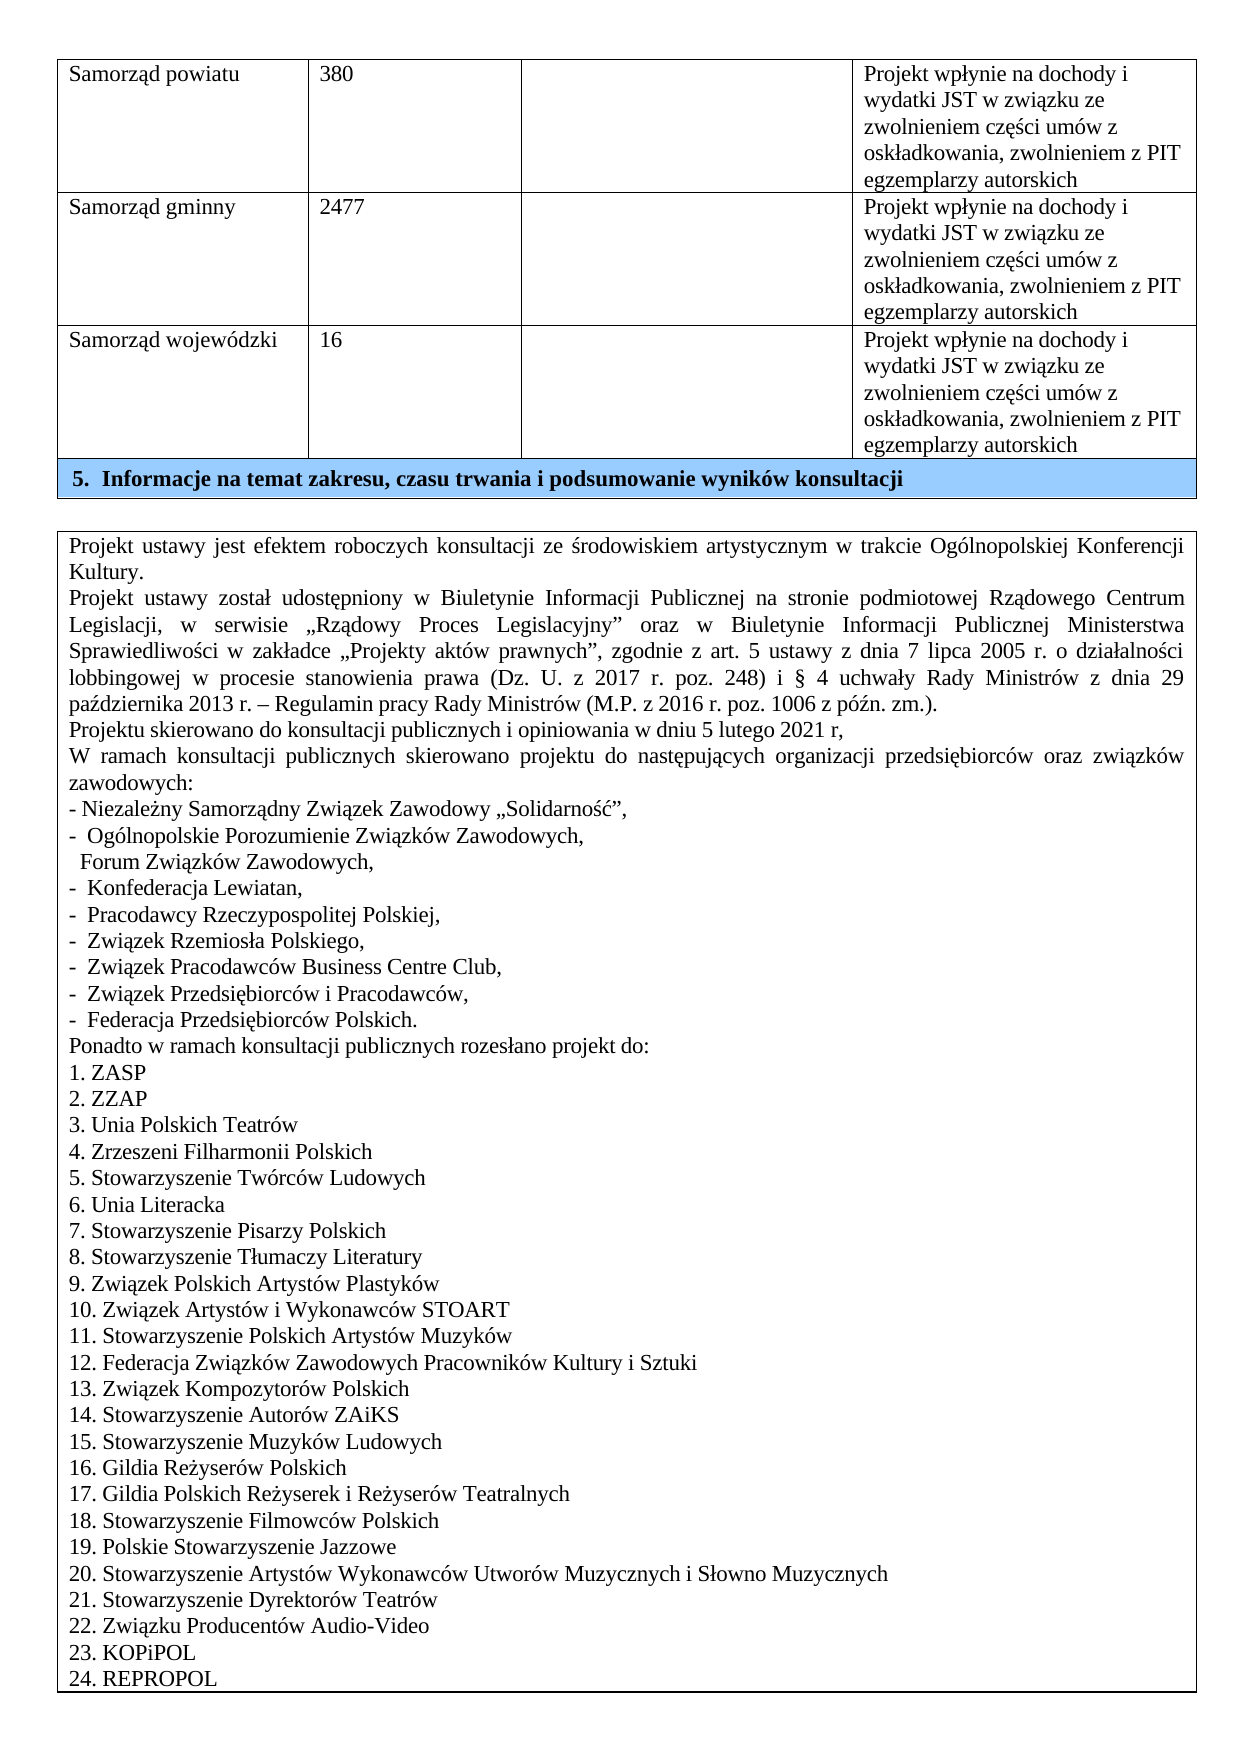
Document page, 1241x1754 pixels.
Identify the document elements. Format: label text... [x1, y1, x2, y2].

table_cell Informacje na temat zakresu, czasu trwania i podsumowanie wyników konsultacji [58, 459, 1196, 497]
table_cell Samorząd gminny [58, 193, 308, 325]
table_cell 2477 [309, 193, 521, 325]
table_cell [522, 193, 852, 325]
table_cell [522, 326, 852, 458]
table_cell Projekt wpłynie na dochody i wydatki JST w związku ze zwolnieniem części umów z oskładkowania, zwolnieniem z PIT egzemplarzy autorskich [853, 326, 1196, 458]
table_cell Samorząd wojewódzki [58, 326, 308, 458]
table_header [58, 532, 1196, 1691]
table_cell 380 [309, 60, 521, 192]
table_cell Samorząd powiatu [58, 60, 308, 192]
table_cell Projekt wpłynie na dochody i wydatki JST w związku ze zwolnieniem części umów z oskładkowania, zwolnieniem z PIT egzemplarzy autorskich [853, 60, 1196, 192]
table_cell Projekt wpłynie na dochody i wydatki JST w związku ze zwolnieniem części umów z oskładkowania, zwolnieniem z PIT egzemplarzy autorskich [853, 193, 1196, 325]
table_cell [522, 60, 852, 192]
table_cell 16 [309, 326, 521, 458]
